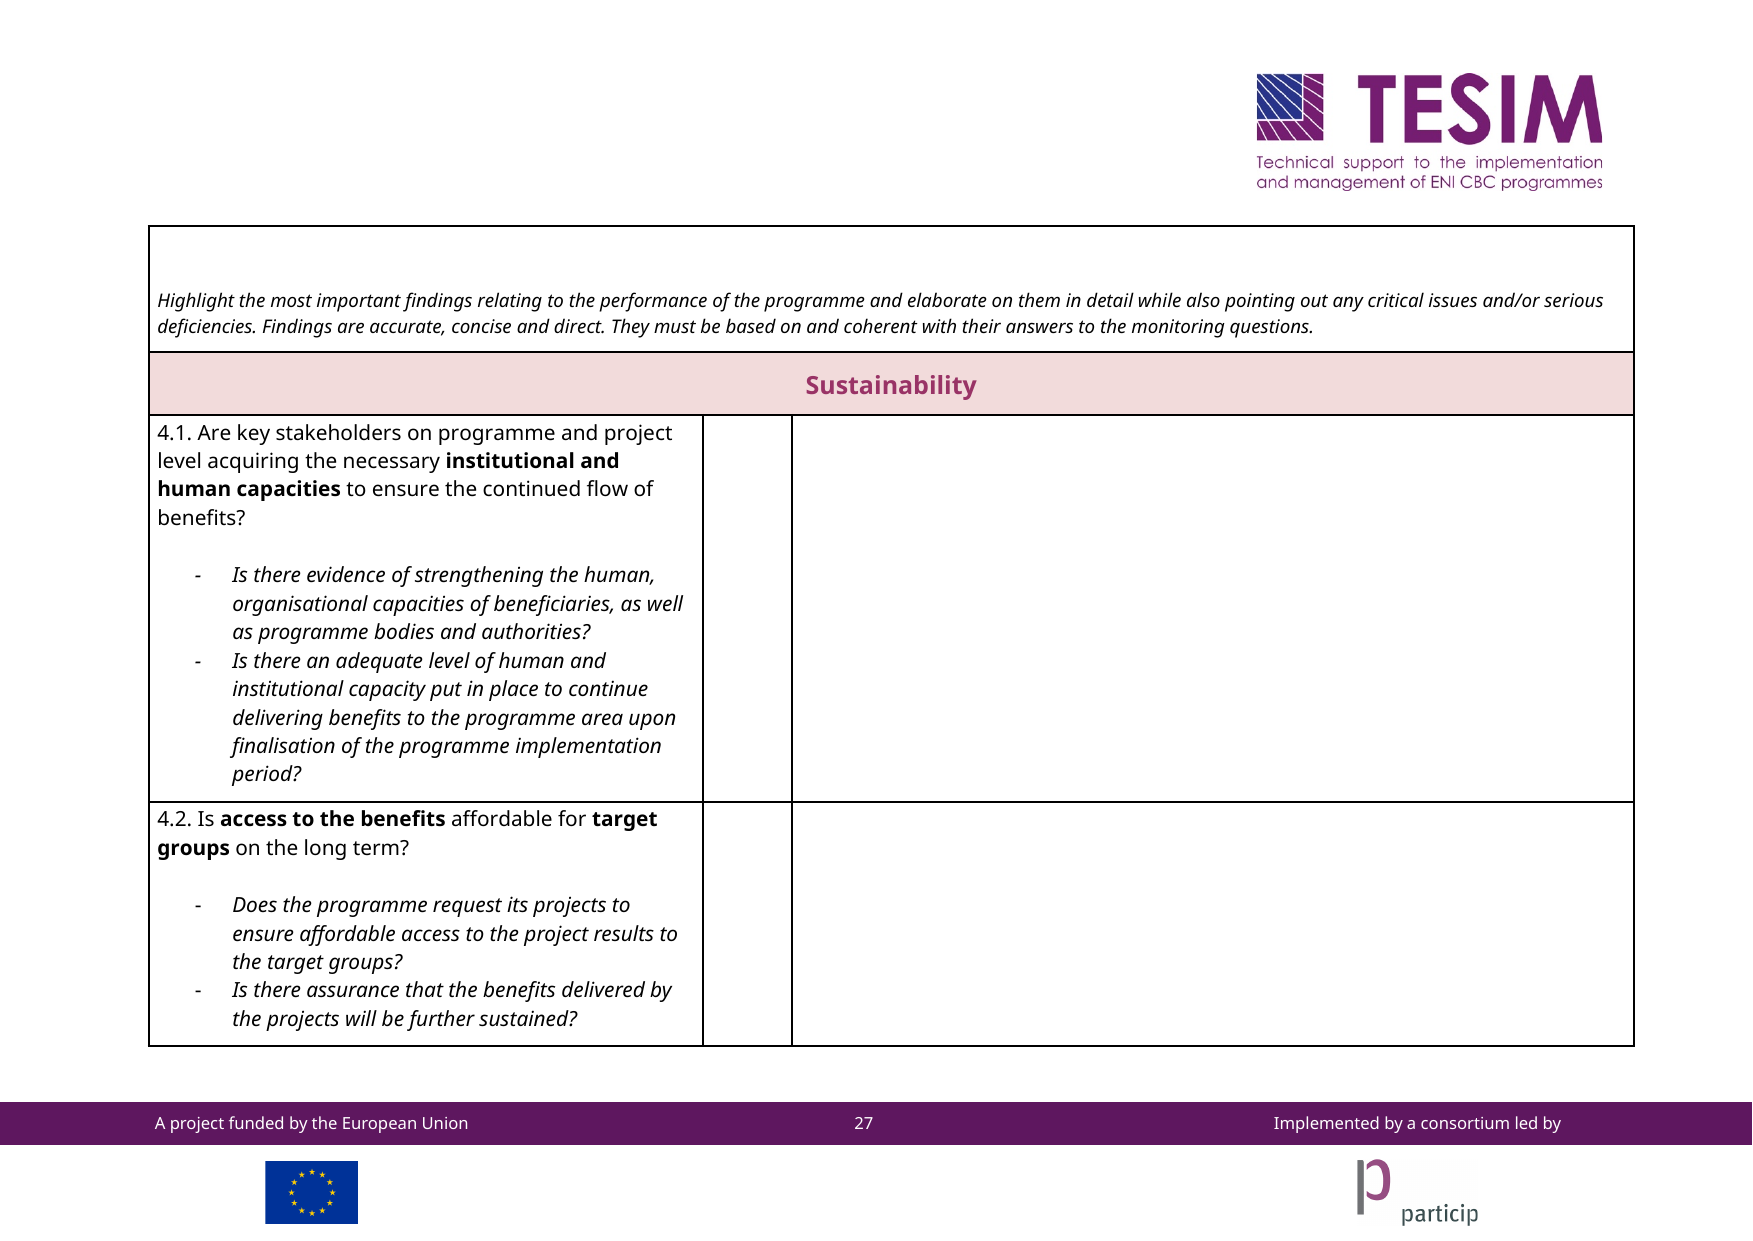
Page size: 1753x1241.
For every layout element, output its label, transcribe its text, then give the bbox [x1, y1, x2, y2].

table_cell [793, 416, 1633, 801]
table_cell [704, 803, 791, 1045]
table_cell 4.1. Are key stakeholders on programme and project level acquiring the necessary institutional and human capacities to ensure the continued flow of benefits? Is there evidence of strengthening the human, organisational capacities of beneficiaries, as well as programme bodies and authorities? Is there an adequate level of human and institutional capacity put in place to continue delivering benefits to the programme area upon finalisation of the programme implementation period? [150, 416, 702, 801]
table_cell Sustainability [150, 353, 1633, 414]
picture [1357, 1159, 1478, 1226]
table_cell [793, 803, 1633, 1045]
picture [1256, 73, 1603, 191]
table_cell [704, 416, 791, 801]
picture [265, 1161, 358, 1224]
table_cell 4.2. Is access to the benefits affordable for target groups on the long term? Does the programme request its projects to ensure affordable access to the project results to the target groups? Is there assurance that the benefits delivered by the projects will be further sustained? [150, 803, 702, 1045]
